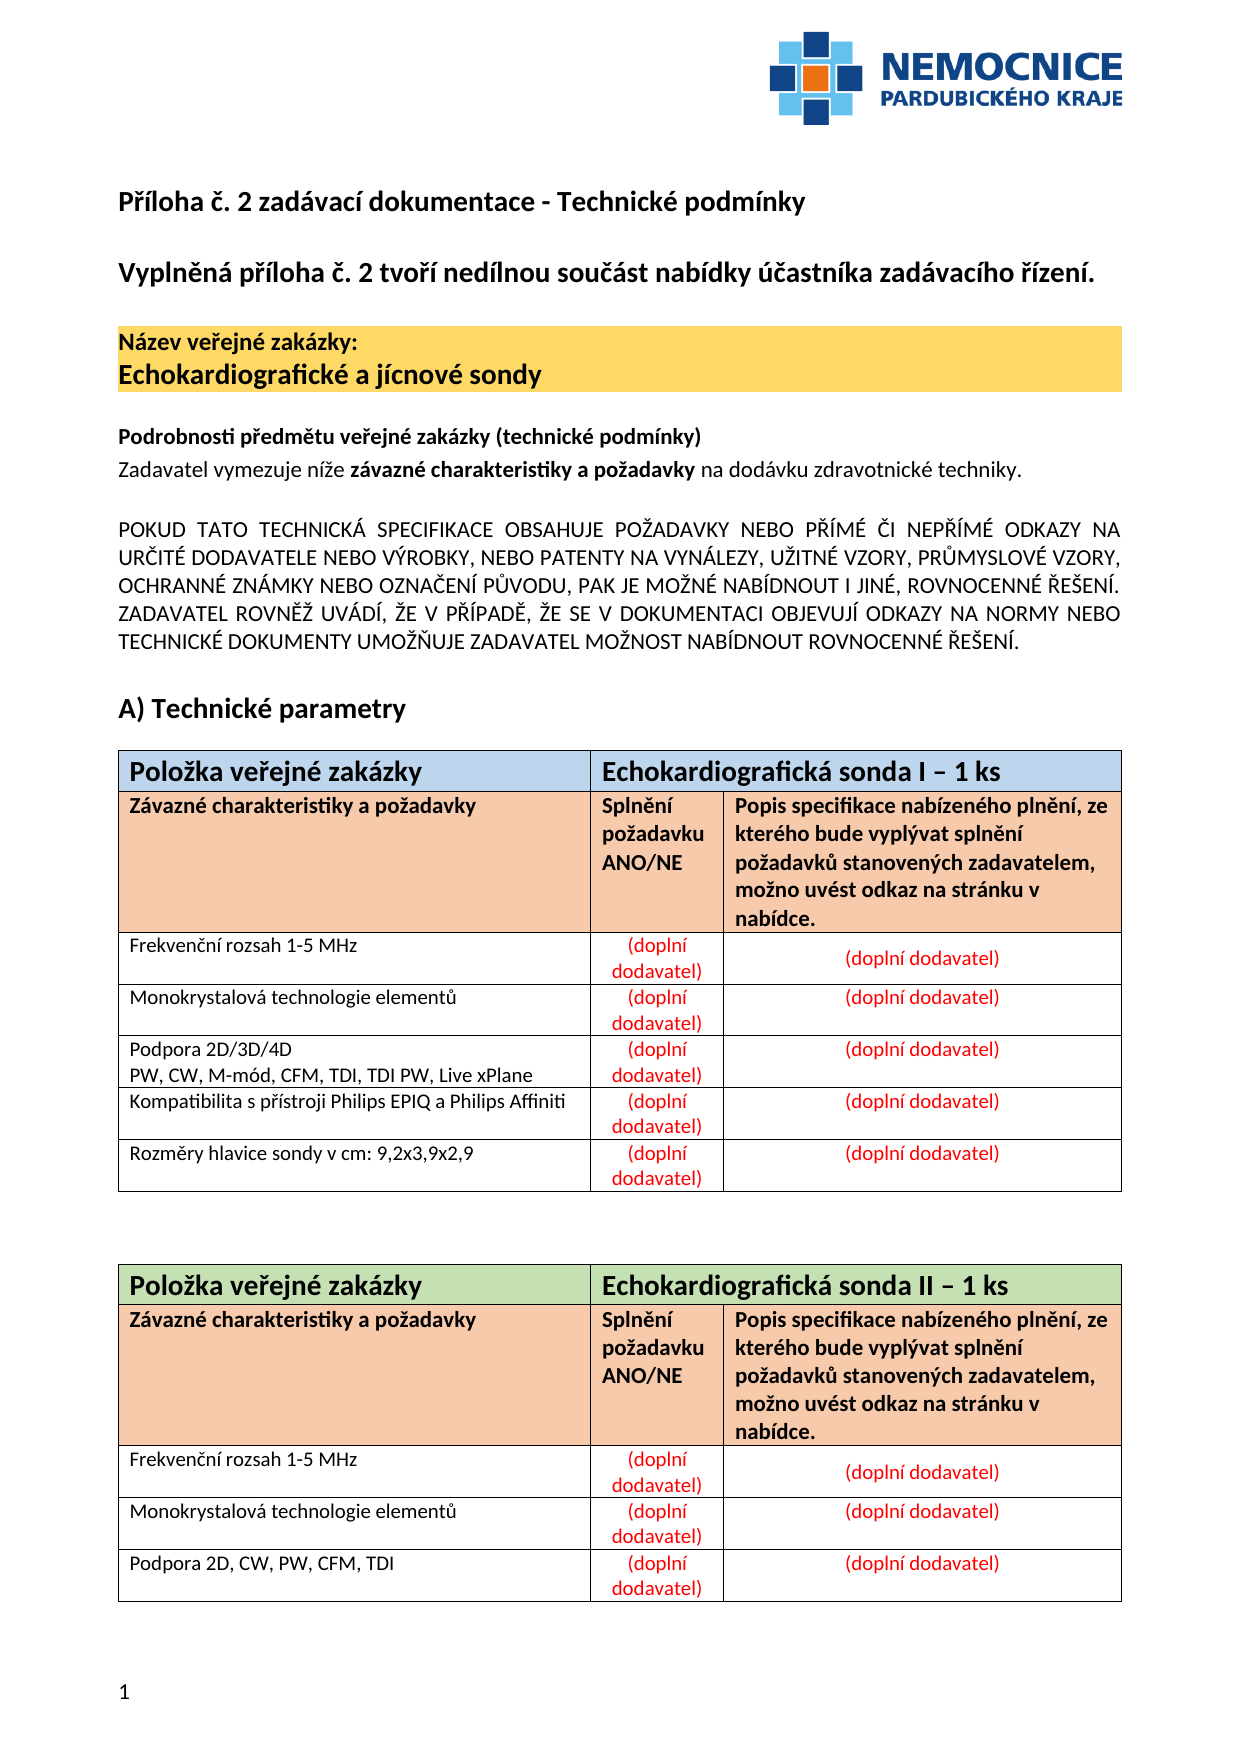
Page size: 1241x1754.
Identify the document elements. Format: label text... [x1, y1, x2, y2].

text Název veřejné zakázky: [118, 326, 1122, 356]
table_cell Frekvenční rozsah 1-5 MHz [119, 1446, 590, 1497]
table_cell Frekvenční rozsah 1-5 MHz [119, 933, 590, 983]
table_cell (doplní dodavatel) [724, 1446, 1121, 1497]
table_cell Rozměry hlavice sondy v cm: 9,2x3,9x2,9 [119, 1140, 590, 1191]
table_cell (doplní dodavatel) [591, 985, 723, 1035]
table_header Položka veřejné zakázky [119, 751, 590, 791]
table_cell Popis specifikace nabízeného plnění, ze kterého bude vyplývat splnění požadavků stanovených zadavatelem, možno uvést odkaz na stránku v nabídce. [724, 792, 1121, 932]
table_cell (doplní dodavatel) [591, 933, 723, 983]
text Echokardiografické a jícnové sondy [118, 356, 1122, 392]
table_cell (doplní dodavatel) [724, 1550, 1121, 1601]
table_cell (doplní dodavatel) [591, 1550, 723, 1601]
table_cell Monokrystalová technologie elementů [119, 985, 590, 1035]
table_cell Splnění požadavku ANO/NE [591, 792, 723, 932]
text Vyplněná příloha č. 2 tvoří nedílnou součást nabídky účastníka zadávacího řízení. [118, 254, 1122, 290]
table_cell Podpora 2D/3D/4D PW, CW, M-mód, CFM, TDI, TDI PW, Live xPlane [119, 1036, 590, 1087]
table_cell Závazné charakteristiky a požadavky [119, 792, 590, 932]
text POKUD TATO TECHNICKÁ SPECIFIKACE OBSAHUJE POŽADAVKY NEBO PŘÍMÉ ČI NEPŘÍMÉ ODKAZY NA URČITÉ DODAVATELE NEBO VÝROBKY, NEBO PATENTY NA VYNÁLEZY, UŽITNÉ VZORY, PRŮMYSLOVÉ VZORY, OCHRANNÉ ZNÁMKY NEBO OZNAČENÍ PŮVODU, PAK JE MOŽNÉ NABÍDNOUT I JINÉ, ROVNOCENNÉ ŘEŠENÍ. ZADAVATEL ROVNĚŽ UVÁDÍ, ŽE V PŘÍPADĚ, ŽE SE V DOKUMENTACI OBJEVUJÍ ODKAZY NA NORMY NEBO TECHNICKÉ DOKUMENTY UMOŽŇUJE ZADAVATEL MOŽNOST NABÍDNOUT ROVNOCENNÉ ŘEŠENÍ. [118, 515, 1122, 655]
table_cell (doplní dodavatel) [724, 1088, 1121, 1139]
table_header Položka veřejné zakázky [119, 1265, 590, 1304]
table_header Echokardiografická sonda I – 1 ks [591, 751, 1121, 791]
subtitle A) Technické parametry [118, 655, 1122, 726]
table_cell Popis specifikace nabízeného plnění, ze kterého bude vyplývat splnění požadavků stanovených zadavatelem, možno uvést odkaz na stránku v nabídce. [724, 1305, 1121, 1445]
text Zadavatel vymezuje níže závazné charakteristiky a požadavky na dodávku zdravotnické techniky. [118, 455, 1122, 483]
text Podrobnosti předmětu veřejné zakázky (technické podmínky) [118, 422, 1122, 451]
table_cell (doplní dodavatel) [591, 1446, 723, 1497]
table_cell (doplní dodavatel) [724, 985, 1121, 1035]
table_cell Splnění požadavku ANO/NE [591, 1305, 723, 1445]
table_cell Podpora 2D, CW, PW, CFM, TDI [119, 1550, 590, 1601]
table_cell (doplní dodavatel) [724, 1036, 1121, 1087]
table_header Echokardiografická sonda II – 1 ks [591, 1265, 1121, 1304]
picture [768, 31, 1123, 126]
table_cell (doplní dodavatel) [724, 1140, 1121, 1191]
text Příloha č. 2 zadávací dokumentace - Technické podmínky [118, 183, 1122, 219]
table_cell (doplní dodavatel) [591, 1036, 723, 1087]
table_cell (doplní dodavatel) [591, 1088, 723, 1139]
table_cell (doplní dodavatel) [591, 1140, 723, 1191]
table_cell Kompatibilita s přístroji Philips EPIQ a Philips Affiniti [119, 1088, 590, 1139]
table_cell (doplní dodavatel) [591, 1498, 723, 1549]
table_cell (doplní dodavatel) [724, 933, 1121, 983]
table_cell Monokrystalová technologie elementů [119, 1498, 590, 1549]
table_cell (doplní dodavatel) [724, 1498, 1121, 1549]
table_cell Závazné charakteristiky a požadavky [119, 1305, 590, 1445]
